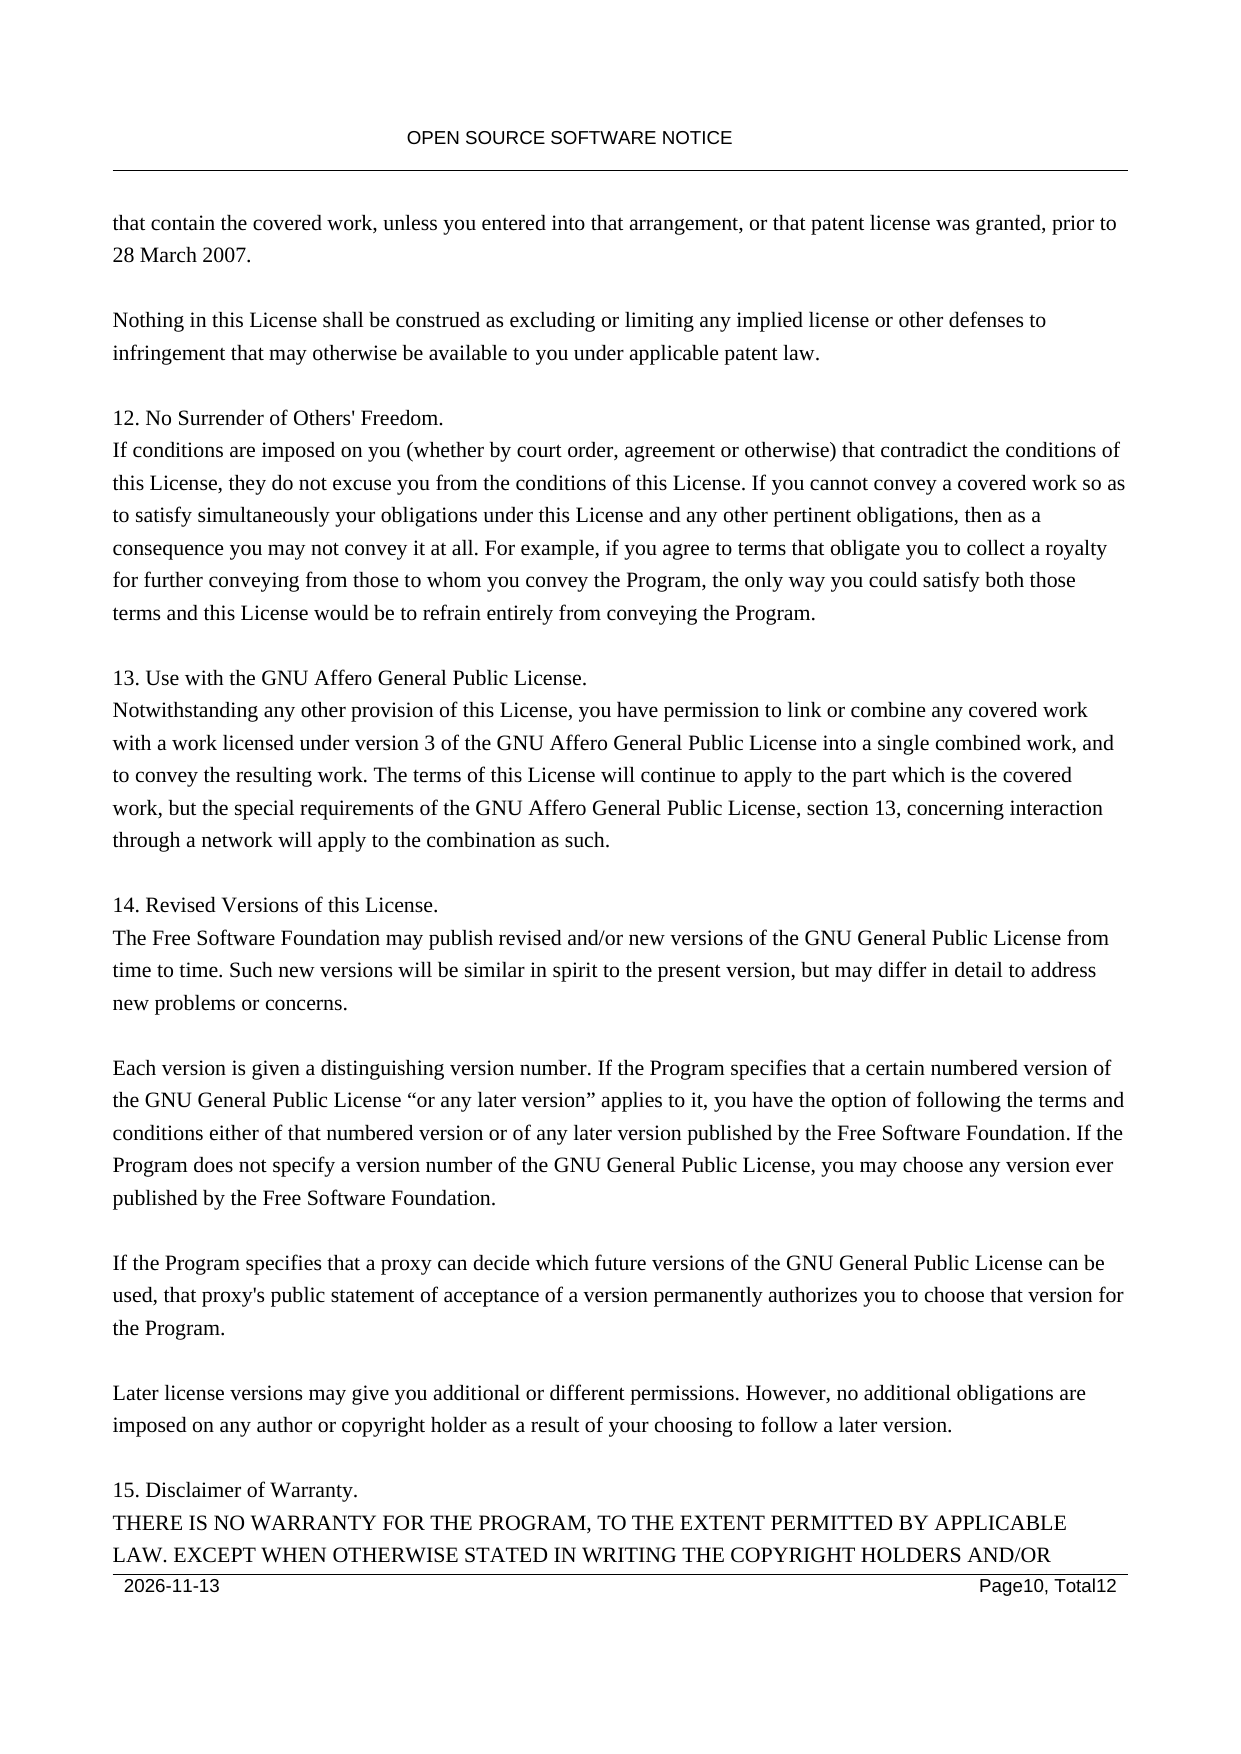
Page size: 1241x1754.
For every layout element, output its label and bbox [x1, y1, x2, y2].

text [112, 206, 1128, 1571]
